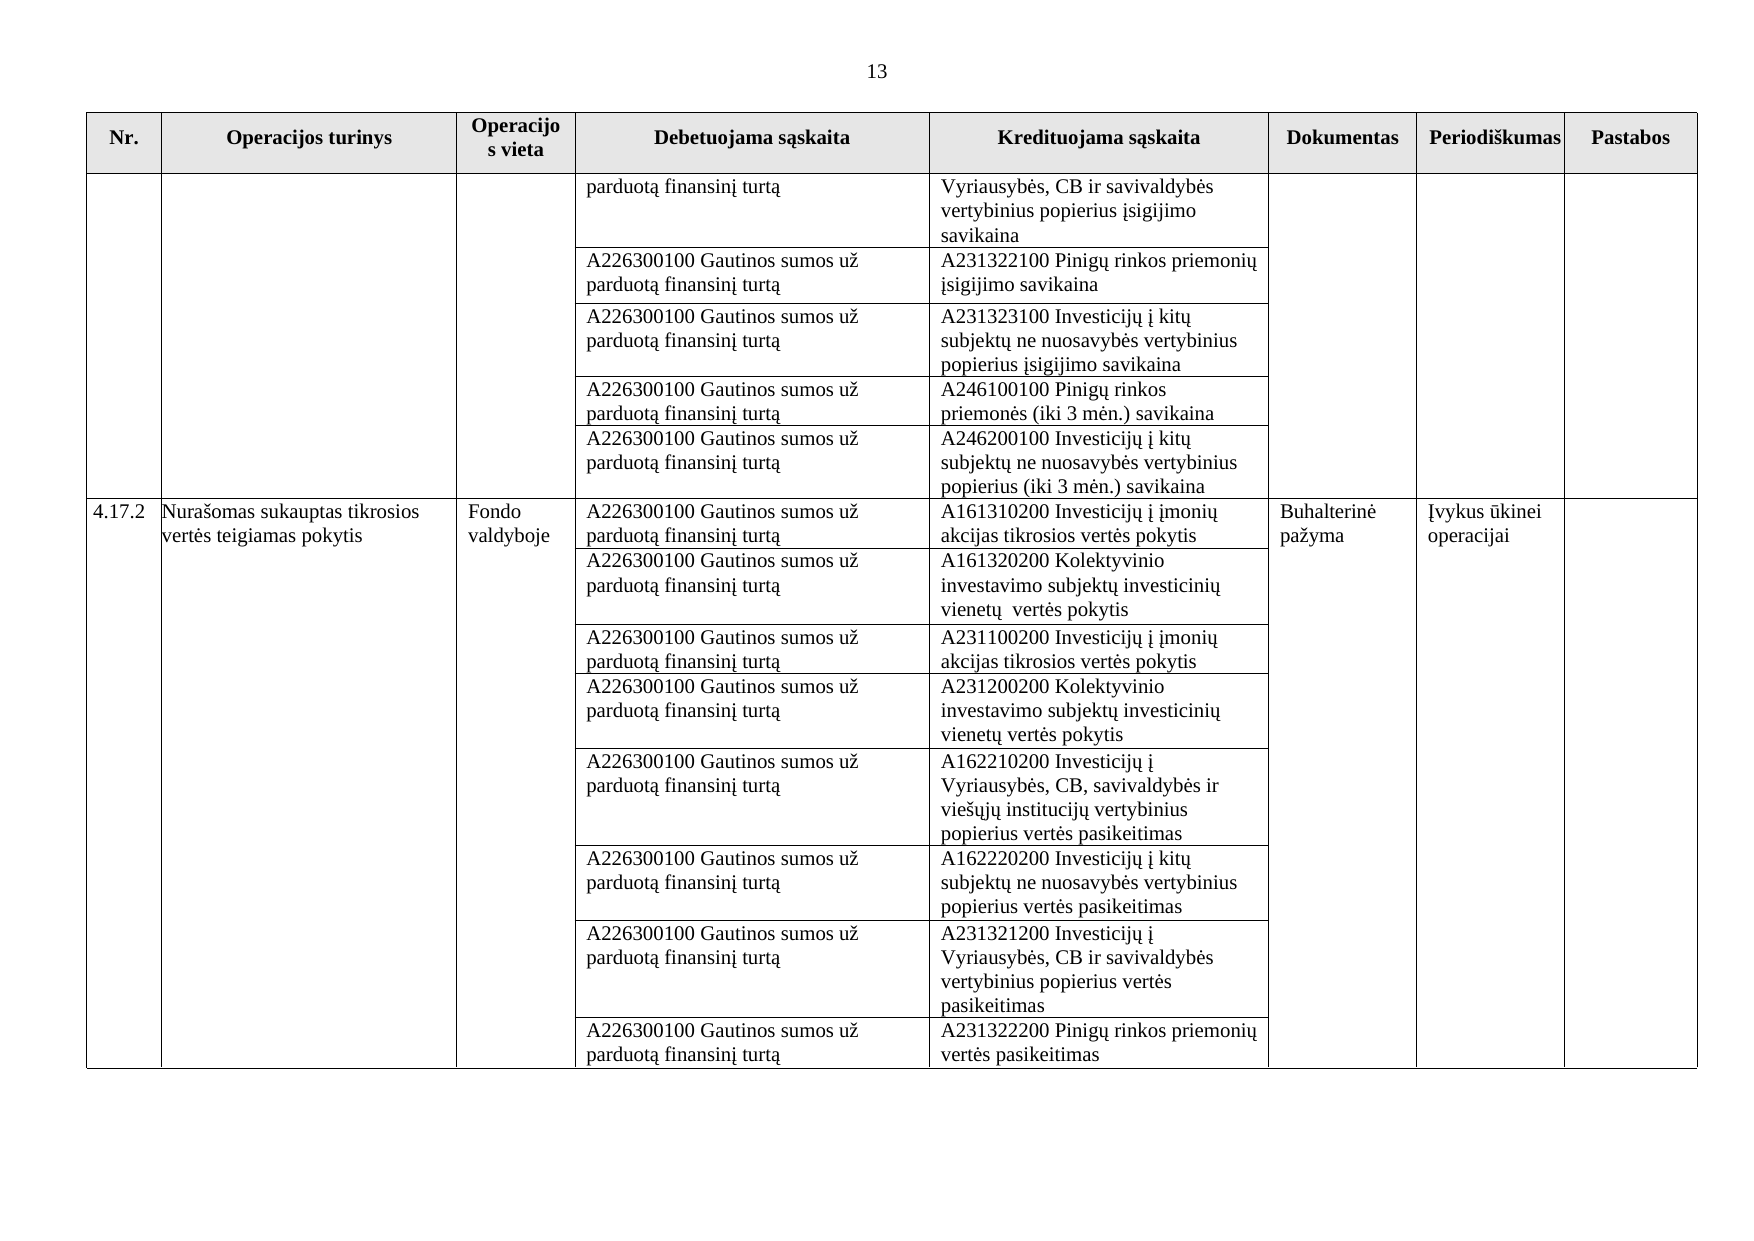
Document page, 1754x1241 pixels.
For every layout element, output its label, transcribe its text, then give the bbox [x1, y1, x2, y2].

table_cell A246100100 Pinigų rinkos priemonės (iki 3 mėn.) savikaina [930, 377, 1268, 425]
table_header Dokumentas [1269, 113, 1416, 173]
table_header Debetuojama sąskaita [576, 113, 929, 173]
table_cell A226300100 Gautinos sumos už parduotą finansinį turtą [576, 248, 929, 303]
table_cell Fondo valdyboje [457, 499, 575, 1067]
table_cell A231322200 Pinigų rinkos priemonių vertės pasikeitimas [930, 1018, 1268, 1067]
table_cell A231322100 Pinigų rinkos priemonių įsigijimo savikaina [930, 248, 1268, 303]
table_cell A231321200 Investicijų į Vyriausybės, CB ir savivaldybės vertybinius popierius vertės pasikeitimas [930, 921, 1268, 1017]
table_cell [1565, 499, 1697, 1067]
table_cell A162210200 Investicijų į Vyriausybės, CB, savivaldybės ir viešųjų institucijų vertybinius popierius vertės pasikeitimas [930, 749, 1268, 845]
table_cell A231100200 Investicijų į įmonių akcijas tikrosios vertės pokytis [930, 625, 1268, 673]
table_cell A226300100 Gautinos sumos už parduotą finansinį turtą [576, 749, 929, 845]
table_cell A161310200 Investicijų į įmonių akcijas tikrosios vertės pokytis [930, 499, 1268, 547]
table_cell Nurašomas sukauptas tikrosios vertės teigiamas pokytis [162, 499, 456, 1067]
table_cell A226300100 Gautinos sumos už parduotą finansinį turtą [576, 377, 929, 425]
table_cell A226300100 Gautinos sumos už parduotą finansinį turtą [576, 304, 929, 376]
table_cell A226300100 Gautinos sumos už parduotą finansinį turtą [576, 499, 929, 547]
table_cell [576, 921, 929, 1017]
table_cell Įvykus ūkinei operacijai [1417, 499, 1564, 1067]
table_header Kredituojama sąskaita [930, 113, 1268, 173]
table_cell A226300100 Gautinos sumos už parduotą finansinį turtą [576, 426, 929, 498]
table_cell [576, 1018, 929, 1067]
table_cell 4.17.2 [87, 499, 161, 1067]
table_cell A226300100 Gautinos sumos už parduotą finansinį turtą [576, 674, 929, 747]
table_cell A231200200 Kolektyvinio investavimo subjektų investicinių vienetų vertės pokytis [930, 674, 1268, 747]
table_cell A161320200 Kolektyvinio investavimo subjektų investicinių vienetų vertės pokytis [930, 549, 1268, 624]
table_cell A231323100 Investicijų į kitų subjektų ne nuosavybės vertybinius popierius įsigijimo savikaina [930, 304, 1268, 376]
table_header Operacijos vieta [457, 113, 575, 173]
table_header Pastabos [1565, 113, 1697, 173]
table_cell A162220200 Investicijų į kitų subjektų ne nuosavybės vertybinius popierius vertės pasikeitimas [930, 846, 1268, 919]
table_cell A246200100 Investicijų į kitų subjektų ne nuosavybės vertybinius popierius (iki 3 mėn.) savikaina [930, 426, 1268, 498]
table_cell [576, 174, 929, 247]
table_header Nr. [87, 113, 161, 173]
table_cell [930, 174, 1268, 247]
table_cell A226300100 Gautinos sumos už parduotą finansinį turtą [576, 846, 929, 919]
table_cell Buhalterinė pažyma [1269, 499, 1416, 1067]
table_cell A226300100 Gautinos sumos už parduotą finansinį turtą [576, 625, 929, 673]
table_header Periodiškumas [1417, 113, 1564, 173]
table_header Operacijos turinys [162, 113, 456, 173]
table_cell A226300100 Gautinos sumos už parduotą finansinį turtą [576, 549, 929, 624]
